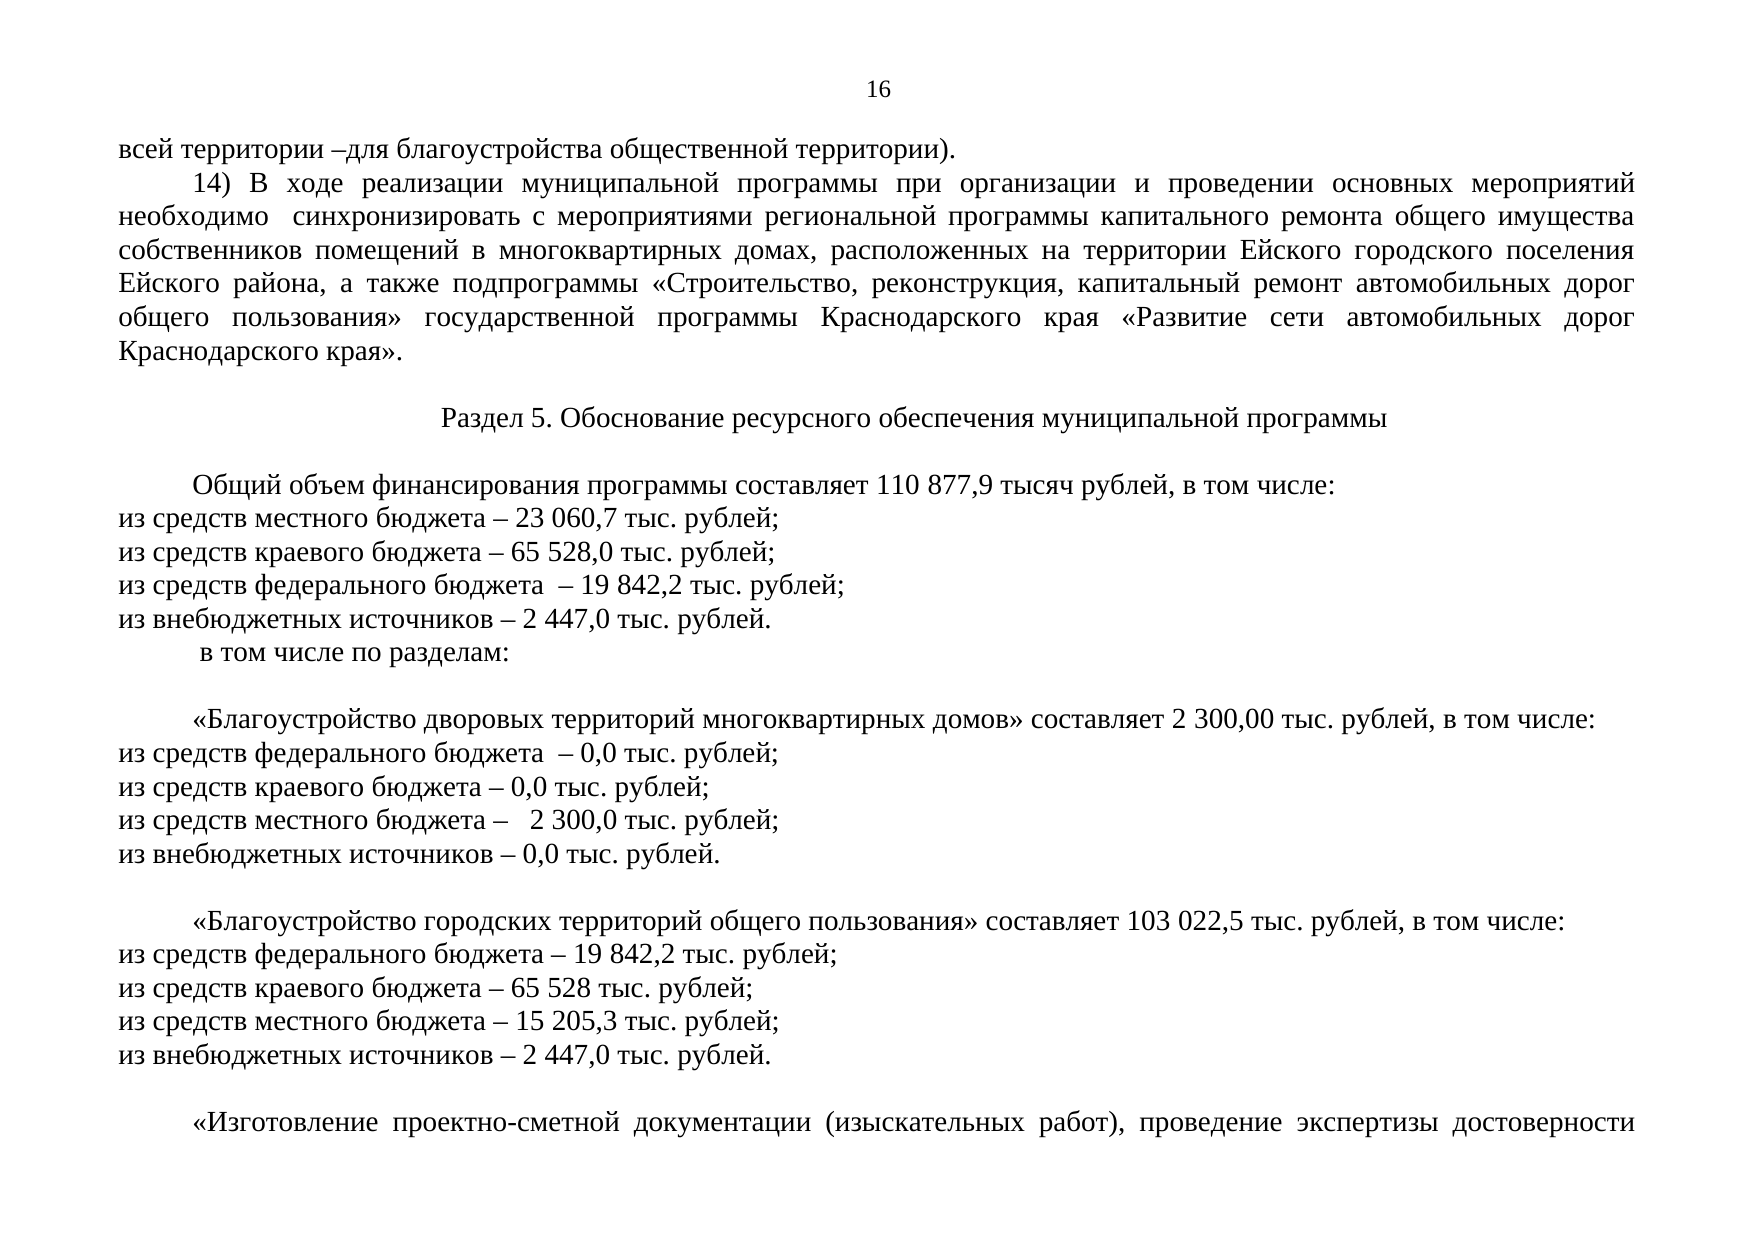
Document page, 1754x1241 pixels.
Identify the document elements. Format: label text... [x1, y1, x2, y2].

text из средств местного бюджета – 2 300,0 тыс. рублей; [118, 802, 1636, 836]
text Общий объем финансирования программы составляет 110 877,9 тысяч рублей, в том числе: [118, 467, 1639, 500]
text из средств краевого бюджета – 0,0 тыс. рублей; [118, 769, 1636, 802]
text «Благоустройство городских территорий общего пользования» составляет 103 022,5 тыс. рублей, в том числе: [118, 903, 1636, 936]
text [118, 131, 1636, 165]
text из внебюджетных источников – 2 447,0 тыс. рублей. [118, 601, 1639, 634]
text в том числе по разделам: [118, 634, 1636, 668]
text «Благоустройство дворовых территорий многоквартирных домов» составляет 2 300,00 тыс. рублей, в том числе: [118, 702, 1636, 735]
text из средств краевого бюджета – 65 528 тыс. рублей; [118, 970, 1636, 1003]
text из средств федерального бюджета – 19 842,2 тыс. рублей; [118, 567, 1639, 601]
text из средств федерального бюджета – 19 842,2 тыс. рублей; [118, 936, 1636, 970]
text из внебюджетных источников – 2 447,0 тыс. рублей. [118, 1037, 1636, 1071]
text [118, 1104, 1636, 1138]
text 14) В ходе реализации муниципальной программы при организации и проведении основных мероприятий необходимо синхронизировать с мероприятиями региональной программы капитального ремонта общего имущества собственников помещений в многоквартирных домах, расположенных на территории Ейского городского поселения Ейского района, а также подпрограммы «Строительство, реконструкция, капитальный ремонт автомобильных дорог общего пользования» государственной программы Краснодарского края «Развитие сети автомобильных дорог Краснодарского края». [118, 165, 1636, 366]
text из средств местного бюджета – 15 205,3 тыс. рублей; [118, 1003, 1636, 1037]
text Раздел 5. Обоснование ресурсного обеспечения муниципальной программы [118, 400, 1636, 433]
text из средств местного бюджета – 23 060,7 тыс. рублей; [118, 500, 1639, 534]
text из средств краевого бюджета – 65 528,0 тыс. рублей; [118, 534, 1639, 567]
text из внебюджетных источников – 0,0 тыс. рублей. [118, 836, 1639, 869]
text из средств федерального бюджета – 0,0 тыс. рублей; [118, 735, 1636, 769]
